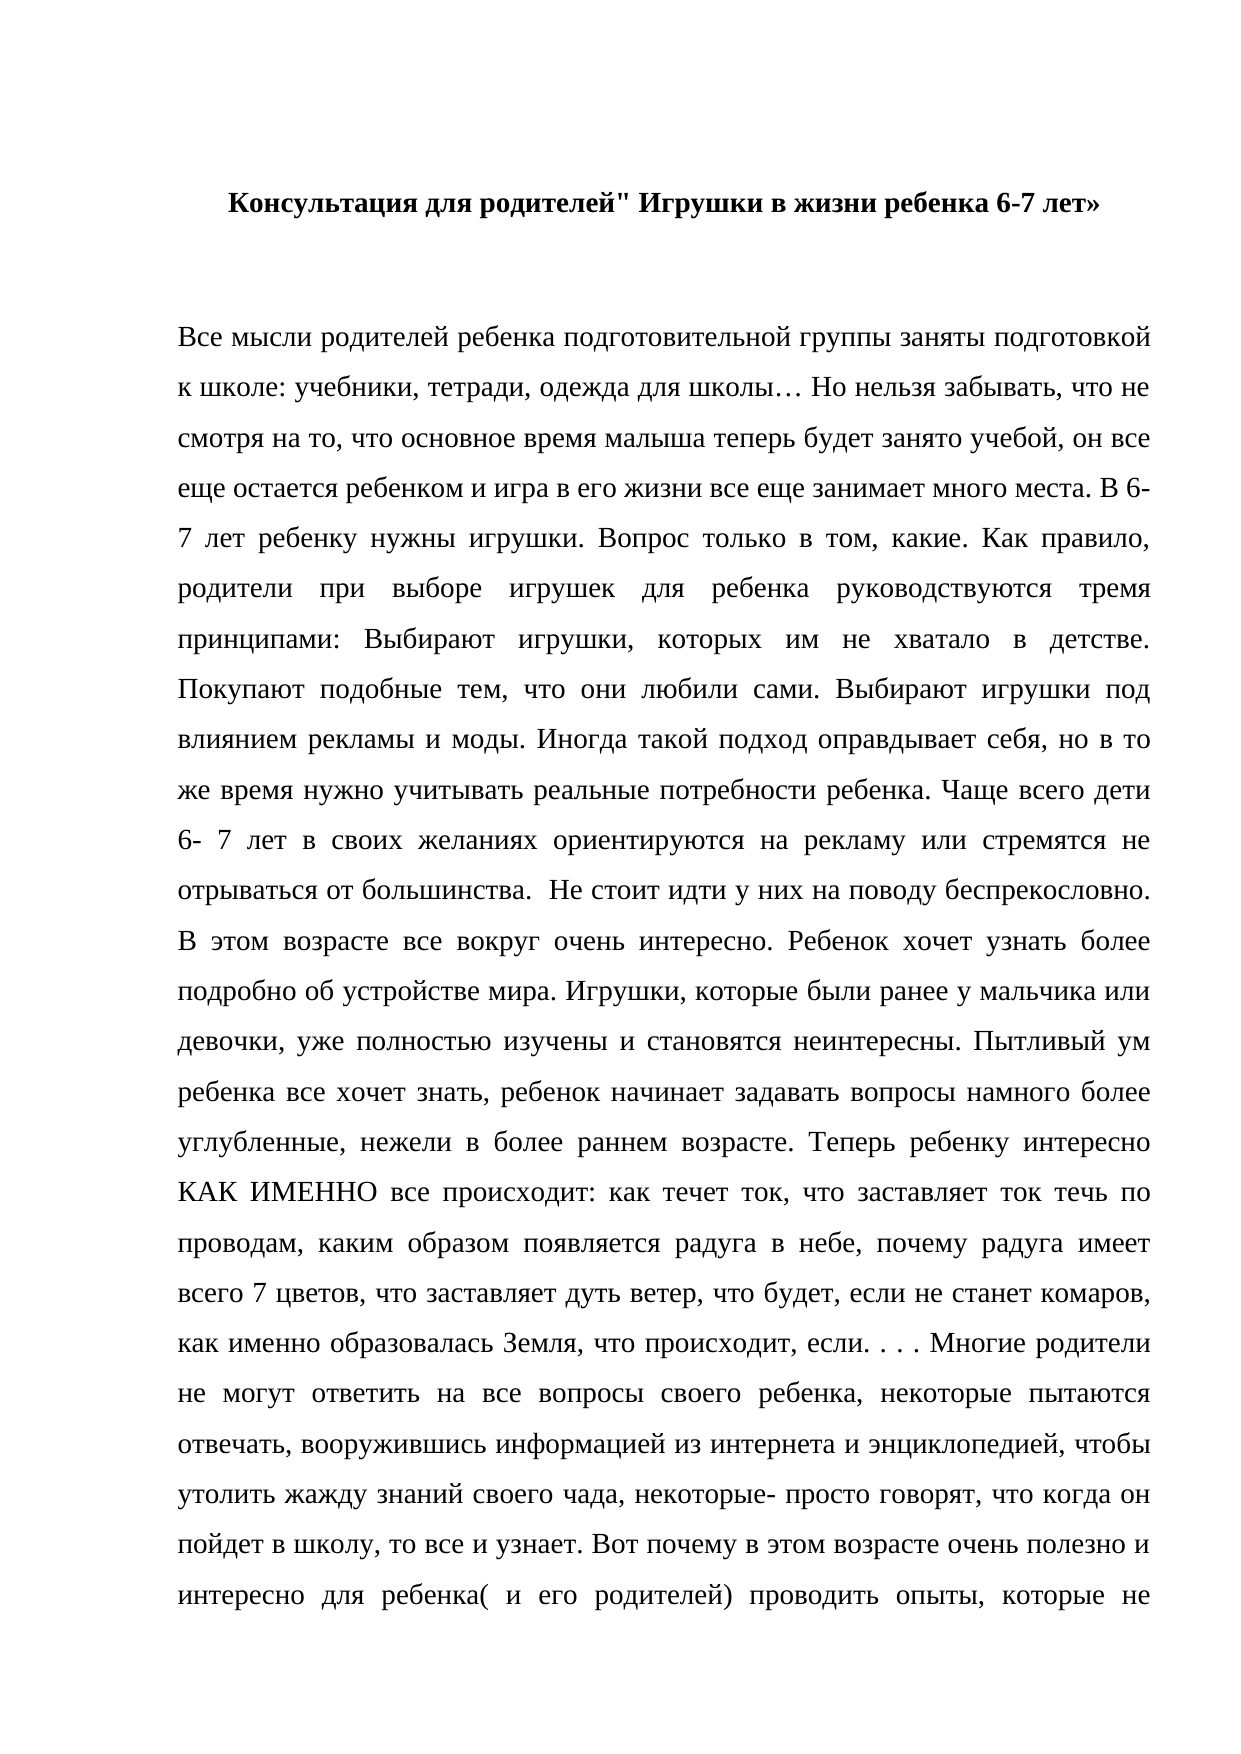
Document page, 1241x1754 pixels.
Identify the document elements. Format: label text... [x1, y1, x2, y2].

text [177, 319, 1152, 1610]
text Консультация для родителей" Игрушки в жизни ребенка 6-7 лет» [177, 185, 1152, 219]
